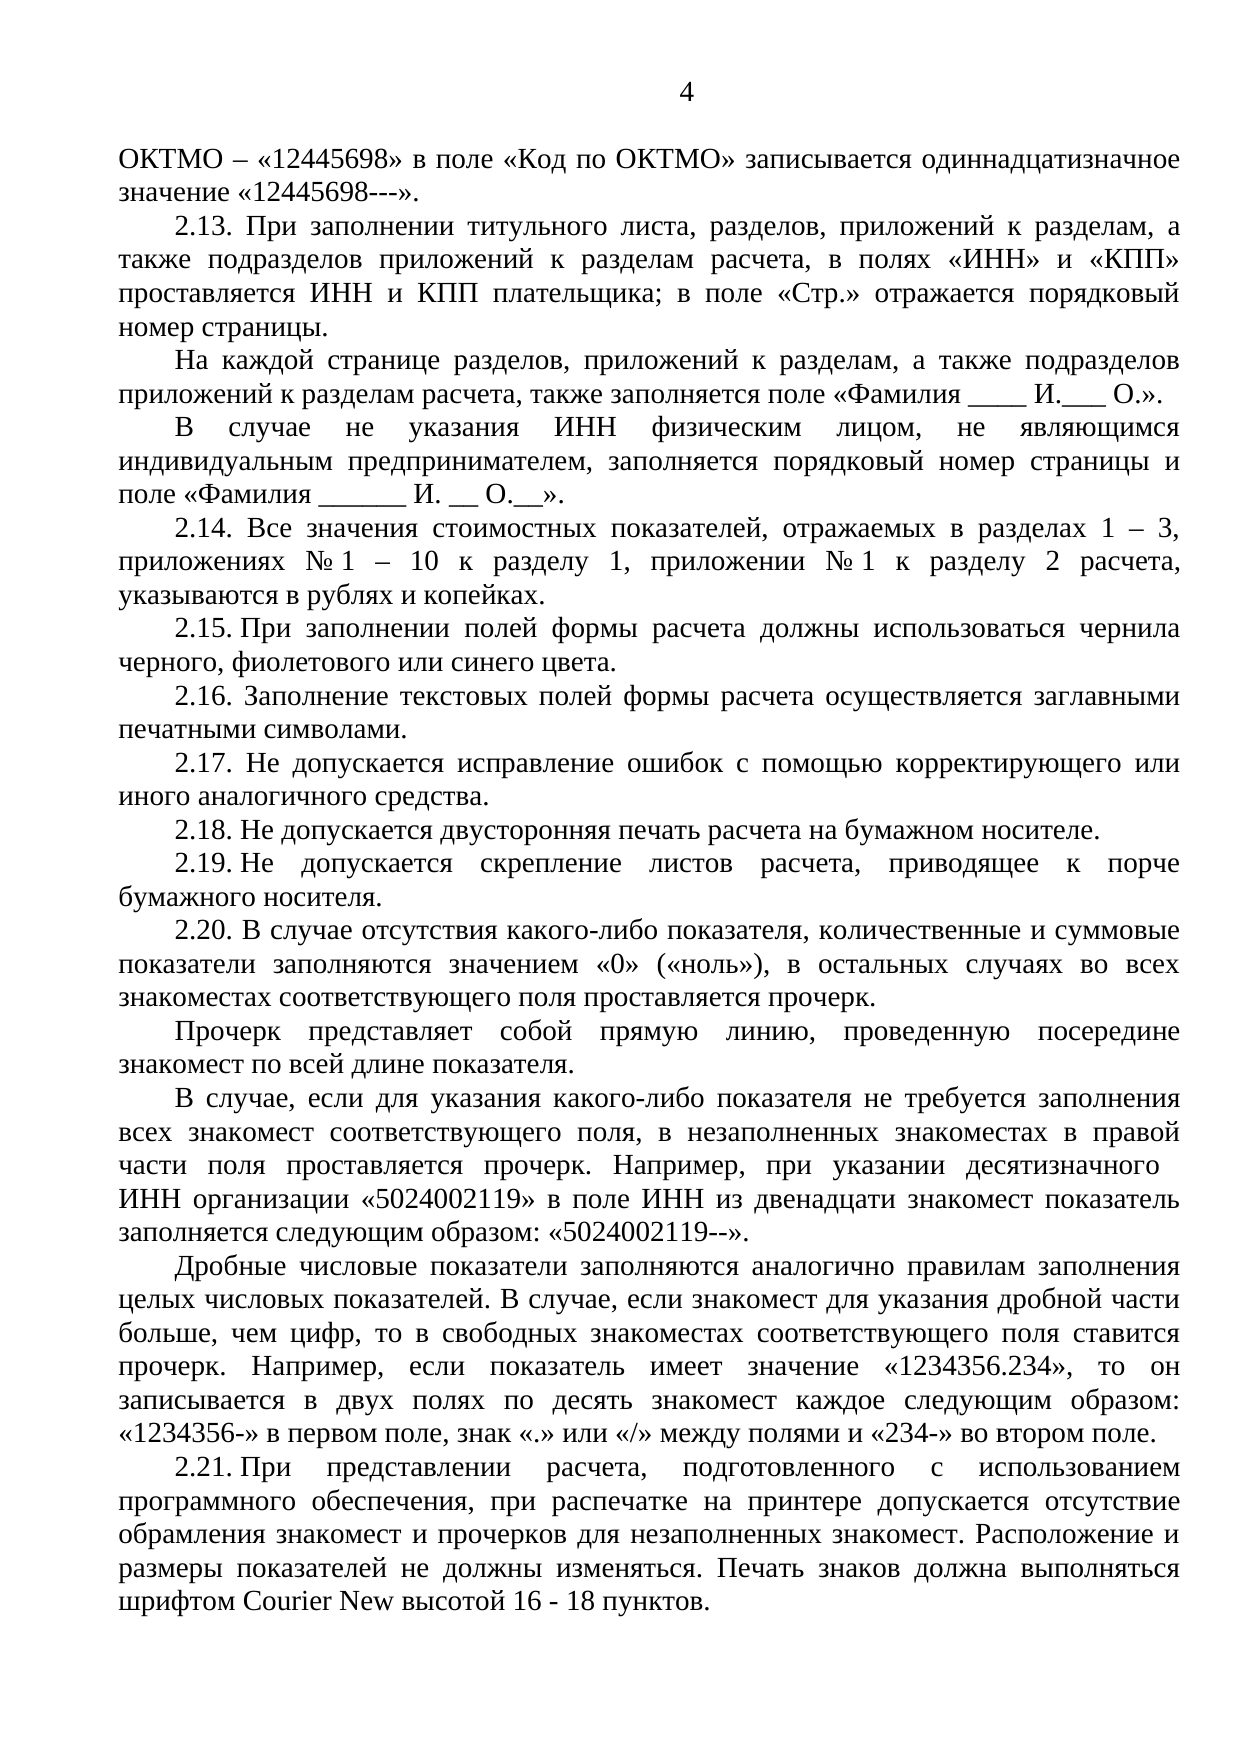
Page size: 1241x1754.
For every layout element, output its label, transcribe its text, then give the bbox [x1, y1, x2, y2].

text 2.16. Заполнение текстовых полей формы расчета осуществляется заглавными печатными символами. [118, 678, 1181, 745]
text На каждой странице разделов, приложений к разделам, а также подразделов приложений к разделам расчета, также заполняется поле «Фамилия ____ И.___ О.». [118, 342, 1181, 409]
text 2.15. При заполнении полей формы расчета должны использоваться чернила черного, фиолетового или синего цвета. [118, 611, 1181, 678]
text В случае, если для указания какого-либо показателя не требуется заполнения всех знакомест соответствующего поля, в незаполненных знакоместах в правой части поля проставляется прочерк. Например, при указании десятизначного ИНН организации «5024002119» в поле ИНН из двенадцати знакомест показатель заполняется следующим образом: «5024002119--». [118, 1080, 1181, 1248]
text 2.13. При заполнении титульного листа, разделов, приложений к разделам, а также подразделов приложений к разделам расчета, в полях «ИНН» и «КПП» проставляется ИНН и КПП плательщика; в поле «Стр.» отражается порядковый номер страницы. [118, 208, 1181, 342]
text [118, 141, 1181, 208]
text 2.18. Не допускается двусторонняя печать расчета на бумажном носителе. [118, 812, 1181, 845]
text Прочерк представляет собой прямую линию, проведенную посередине знакомест по всей длине показателя. [118, 1013, 1181, 1080]
text 2.21. При представлении расчета, подготовленного с использованием программного обеспечения, при распечатке на принтере допускается отсутствие обрамления знакомест и прочерков для незаполненных знакомест. Расположение и размеры показателей не должны изменяться. Печать знаков должна выполняться шрифтом Courier New высотой 16 - 18 пунктов. [118, 1449, 1181, 1617]
text 2.20. В случае отсутствия какого-либо показателя, количественные и суммовые показатели заполняются значением «0» («ноль»), в остальных случаях во всех знакоместах соответствующего поля проставляется прочерк. [118, 912, 1181, 1013]
text 2.17. Не допускается исправление ошибок с помощью корректирующего или иного аналогичного средства. [118, 745, 1181, 812]
text 2.19. Не допускается скрепление листов расчета, приводящее к порче бумажного носителя. [118, 845, 1181, 912]
text В случае не указания ИНН физическим лицом, не являющимся индивидуальным предпринимателем, заполняется порядковый номер страницы и поле «Фамилия ______ И. __ О.__». [118, 409, 1181, 510]
text Дробные числовые показатели заполняются аналогично правилам заполнения целых числовых показателей. В случае, если знакомест для указания дробной части больше, чем цифр, то в свободных знакоместах соответствующего поля ставится прочерк. Например, если показатель имеет значение «1234356.234», то он записывается в двух полях по десять знакомест каждое следующим образом: «1234356-» в первом поле, знак «.» или «/» между полями и «234-» во втором поле. [118, 1248, 1181, 1449]
text 2.14. Все значения стоимостных показателей, отражаемых в разделах 1 – 3, приложениях № 1 – 10 к разделу 1, приложении № 1 к разделу 2 расчета, указываются в рублях и копейках. [118, 510, 1181, 611]
